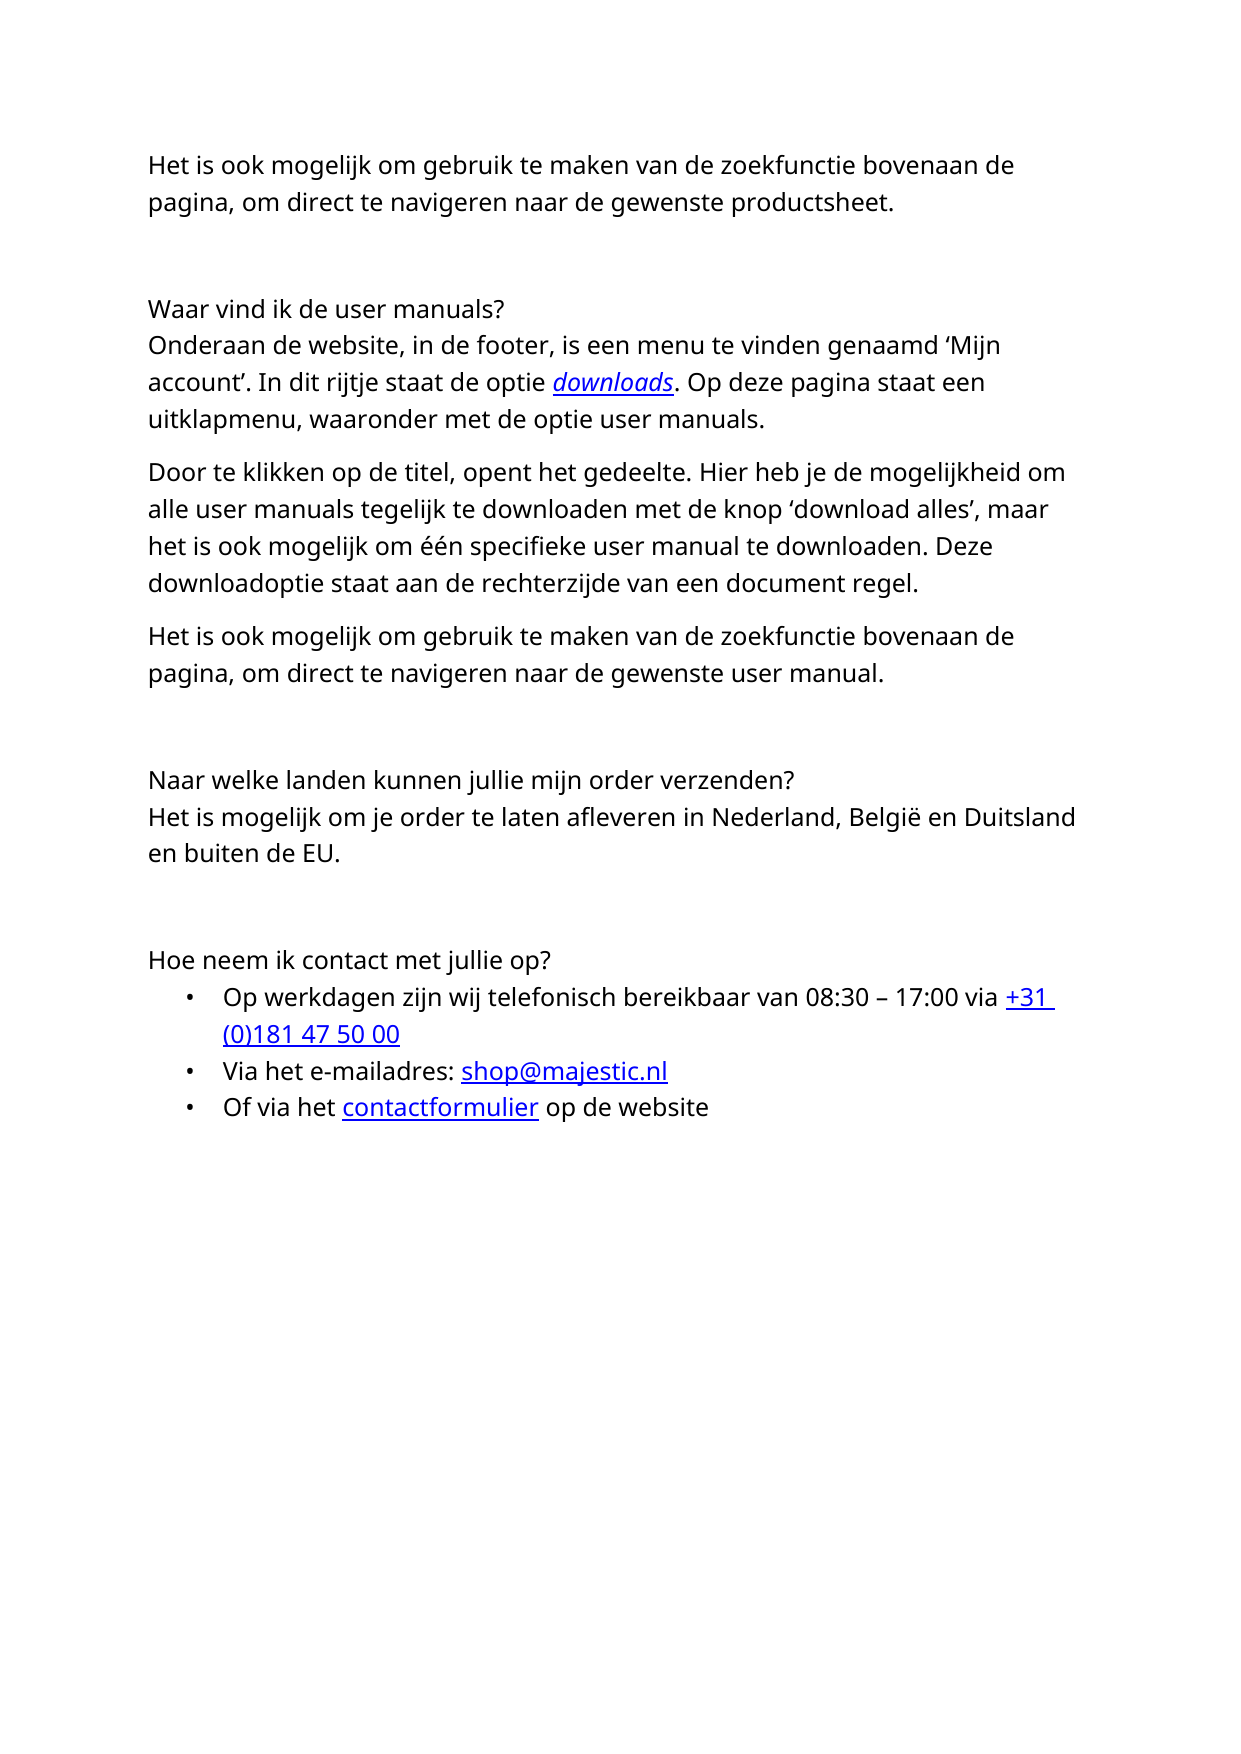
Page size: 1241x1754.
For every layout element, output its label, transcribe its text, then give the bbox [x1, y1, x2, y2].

text Het is ook mogelijk om gebruik te maken van de zoekfunctie bovenaan de pagina, om direct te navigeren naar de gewenste user manual. [148, 619, 1093, 689]
subtitle Naar welke landen kunnen jullie mijn order verzenden? [148, 762, 1093, 796]
subtitle Waar vind ik de user manuals? [148, 291, 1093, 325]
list Via het e-mailadres: shop@majestic.nl [185, 1053, 1093, 1087]
text Het is mogelijk om je order te laten afleveren in Nederland, België en Duitsland en buiten de EU. [148, 799, 1093, 870]
subtitle Hoe neem ik contact met jullie op? [148, 943, 1093, 977]
text Onderaan de website, in de footer, is een menu te vinden genaamd ‘Mijn account’. In dit rijtje staat de optie downloads. Op deze pagina staat een uitklapmenu, waaronder met de optie user manuals. [148, 328, 1093, 436]
list Of via het contactformulier op de website [185, 1090, 1093, 1124]
text Het is ook mogelijk om gebruik te maken van de zoekfunctie bovenaan de pagina, om direct te navigeren naar de gewenste productsheet. [148, 148, 1093, 218]
text Door te klikken op de titel, opent het gedeelte. Hier heb je de mogelijkheid om alle user manuals tegelijk te downloaden met de knop ‘download alles’, maar het is ook mogelijk om één specifieke user manual te downloaden. Deze downloadoptie staat aan de rechterzijde van een document regel. [148, 455, 1093, 599]
list Op werkdagen zijn wij telefonisch bereikbaar van 08:30 – 17:00 via +31 (0)181 47 50 00 [185, 979, 1093, 1050]
